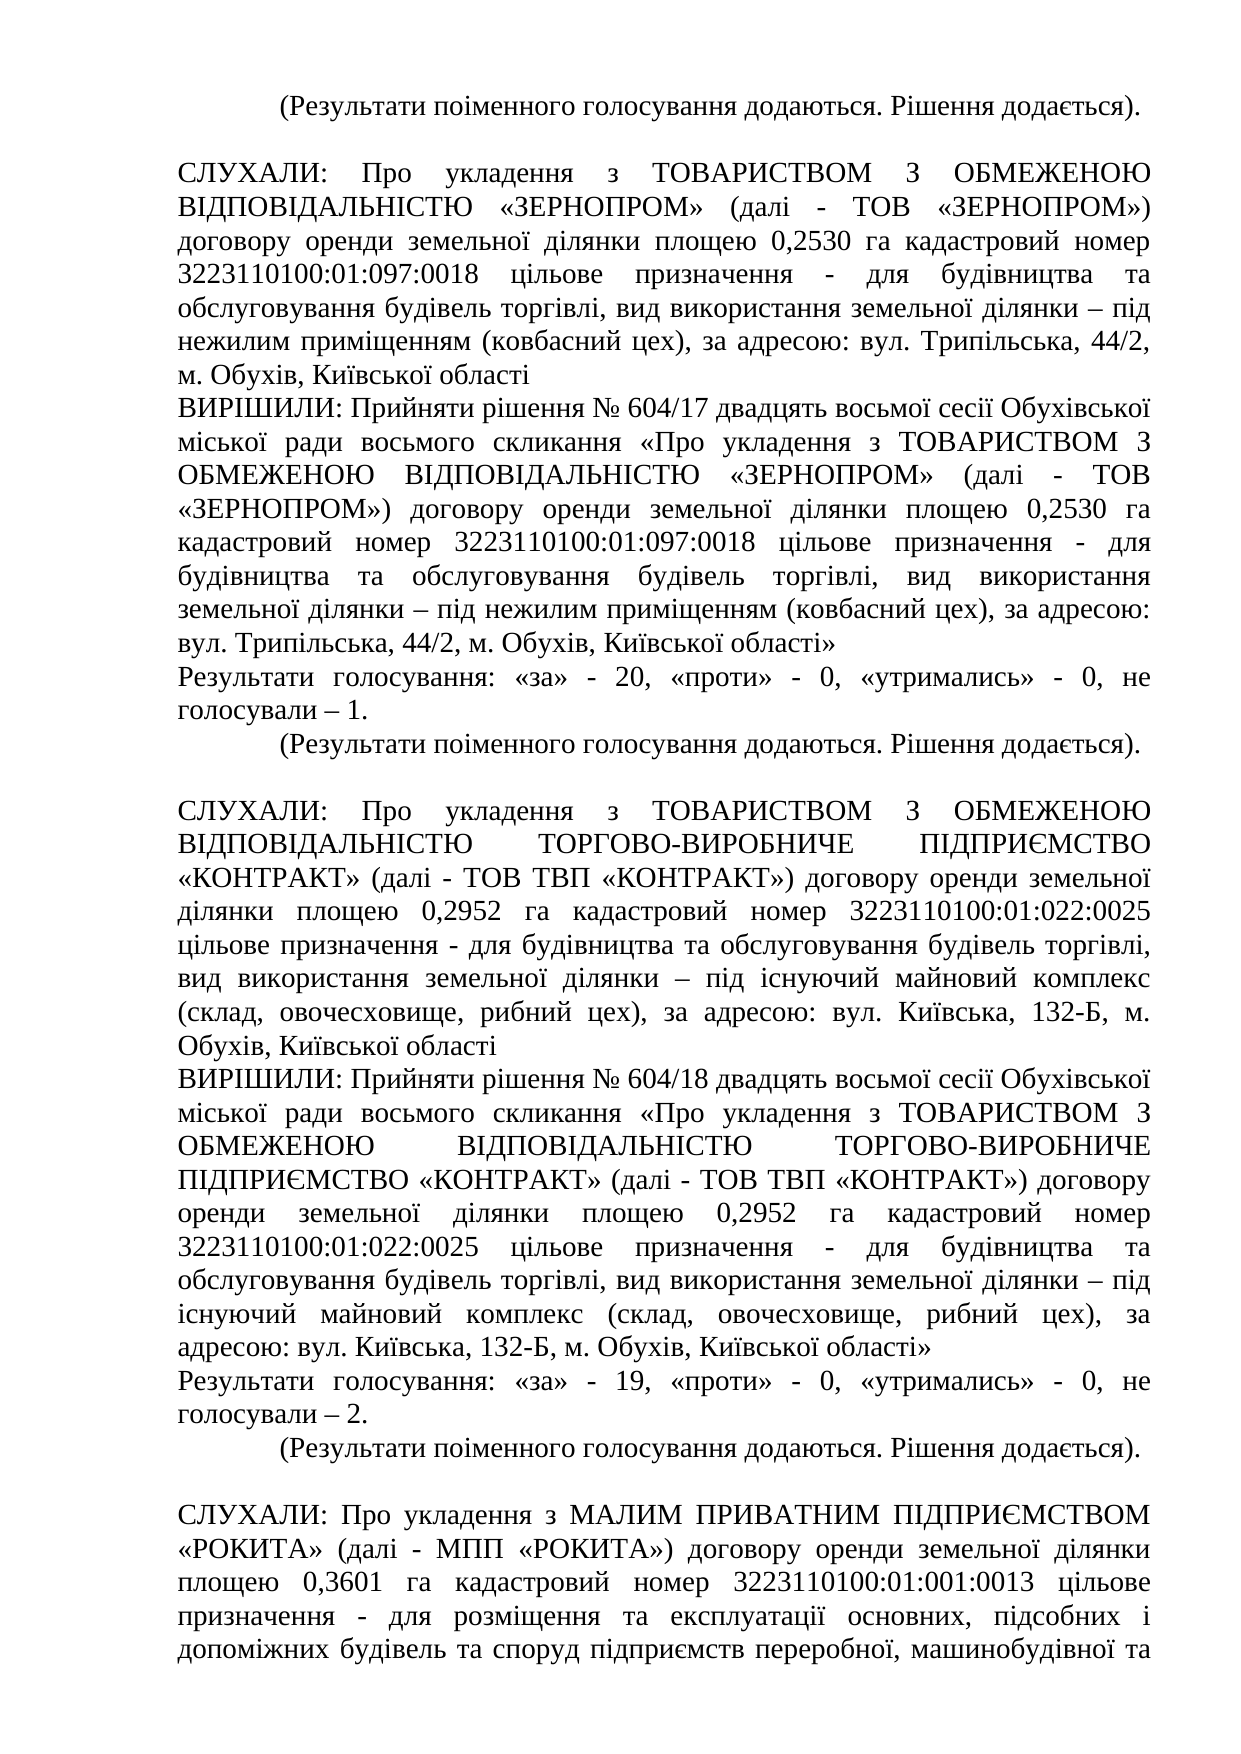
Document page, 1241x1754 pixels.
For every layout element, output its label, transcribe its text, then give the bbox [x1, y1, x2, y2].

subtitle (Результати поіменного голосування додаються. Рішення додається). [177, 726, 1152, 759]
text ВИРІШИЛИ: Прийняти рішення № 604/17 двадцять восьмої сесії Обухівської міської ради восьмого скликання «Про укладення з ТОВАРИСТВОМ З ОБМЕЖЕНОЮ ВІДПОВІДАЛЬНІСТЮ «ЗЕРНОПРОМ» (далі - ТОВ «ЗЕРНОПРОМ») договору оренди земельної ділянки площею 0,2530 га кадастровий номер 3223110100:01:097:0018 цільове призначення - для будівництва та обслуговування будівель торгівлі, вид використання земельної ділянки – під нежилим приміщенням (ковбасний цех), за адресою: вул. Трипільська, 44/2, м. Обухів, Київської області» [177, 390, 1152, 659]
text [177, 1497, 1152, 1665]
subtitle Результати голосування: «за» - 19, «проти» - 0, «утримались» - 0, не голосували – 2. [177, 1363, 1152, 1430]
text СЛУХАЛИ: Про укладення з ТОВАРИСТВОМ З ОБМЕЖЕНОЮ ВІДПОВІДАЛЬНІСТЮ «ЗЕРНОПРОМ» (далі - ТОВ «ЗЕРНОПРОМ») договору оренди земельної ділянки площею 0,2530 га кадастровий номер 3223110100:01:097:0018 цільове призначення - для будівництва та обслуговування будівель торгівлі, вид використання земельної ділянки – під нежилим приміщенням (ковбасний цех), за адресою: вул. Трипільська, 44/2, м. Обухів, Київської області [177, 156, 1152, 390]
subtitle Результати голосування: «за» - 20, «проти» - 0, «утримались» - 0, не голосували – 1. [177, 659, 1152, 726]
text СЛУХАЛИ: Про укладення з ТОВАРИСТВОМ З ОБМЕЖЕНОЮ ВІДПОВІДАЛЬНІСТЮ ТОРГОВО-ВИРОБНИЧЕ ПІДПРИЄМСТВО «КОНТРАКТ» (далі - ТОВ ТВП «КОНТРАКТ») договору оренди земельної ділянки площею 0,2952 га кадастровий номер 3223110100:01:022:0025 цільове призначення - для будівництва та обслуговування будівель торгівлі, вид використання земельної ділянки – під існуючий майновий комплекс (склад, овочесховище, рибний цех), за адресою: вул. Київська, 132-Б, м. Обухів, Київської області [177, 793, 1152, 1061]
subtitle (Результати поіменного голосування додаються. Рішення додається). [177, 1430, 1152, 1464]
subtitle (Результати поіменного голосування додаються. Рішення додається). [177, 88, 1152, 122]
text ВИРІШИЛИ: Прийняти рішення № 604/18 двадцять восьмої сесії Обухівської міської ради восьмого скликання «Про укладення з ТОВАРИСТВОМ З ОБМЕЖЕНОЮ ВІДПОВІДАЛЬНІСТЮ ТОРГОВО-ВИРОБНИЧЕ ПІДПРИЄМСТВО «КОНТРАКТ» (далі - ТОВ ТВП «КОНТРАКТ») договору оренди земельної ділянки площею 0,2952 га кадастровий номер 3223110100:01:022:0025 цільове призначення - для будівництва та обслуговування будівель торгівлі, вид використання земельної ділянки – під існуючий майновий комплекс (склад, овочесховище, рибний цех), за адресою: вул. Київська, 132-Б, м. Обухів, Київської області» [177, 1061, 1152, 1363]
